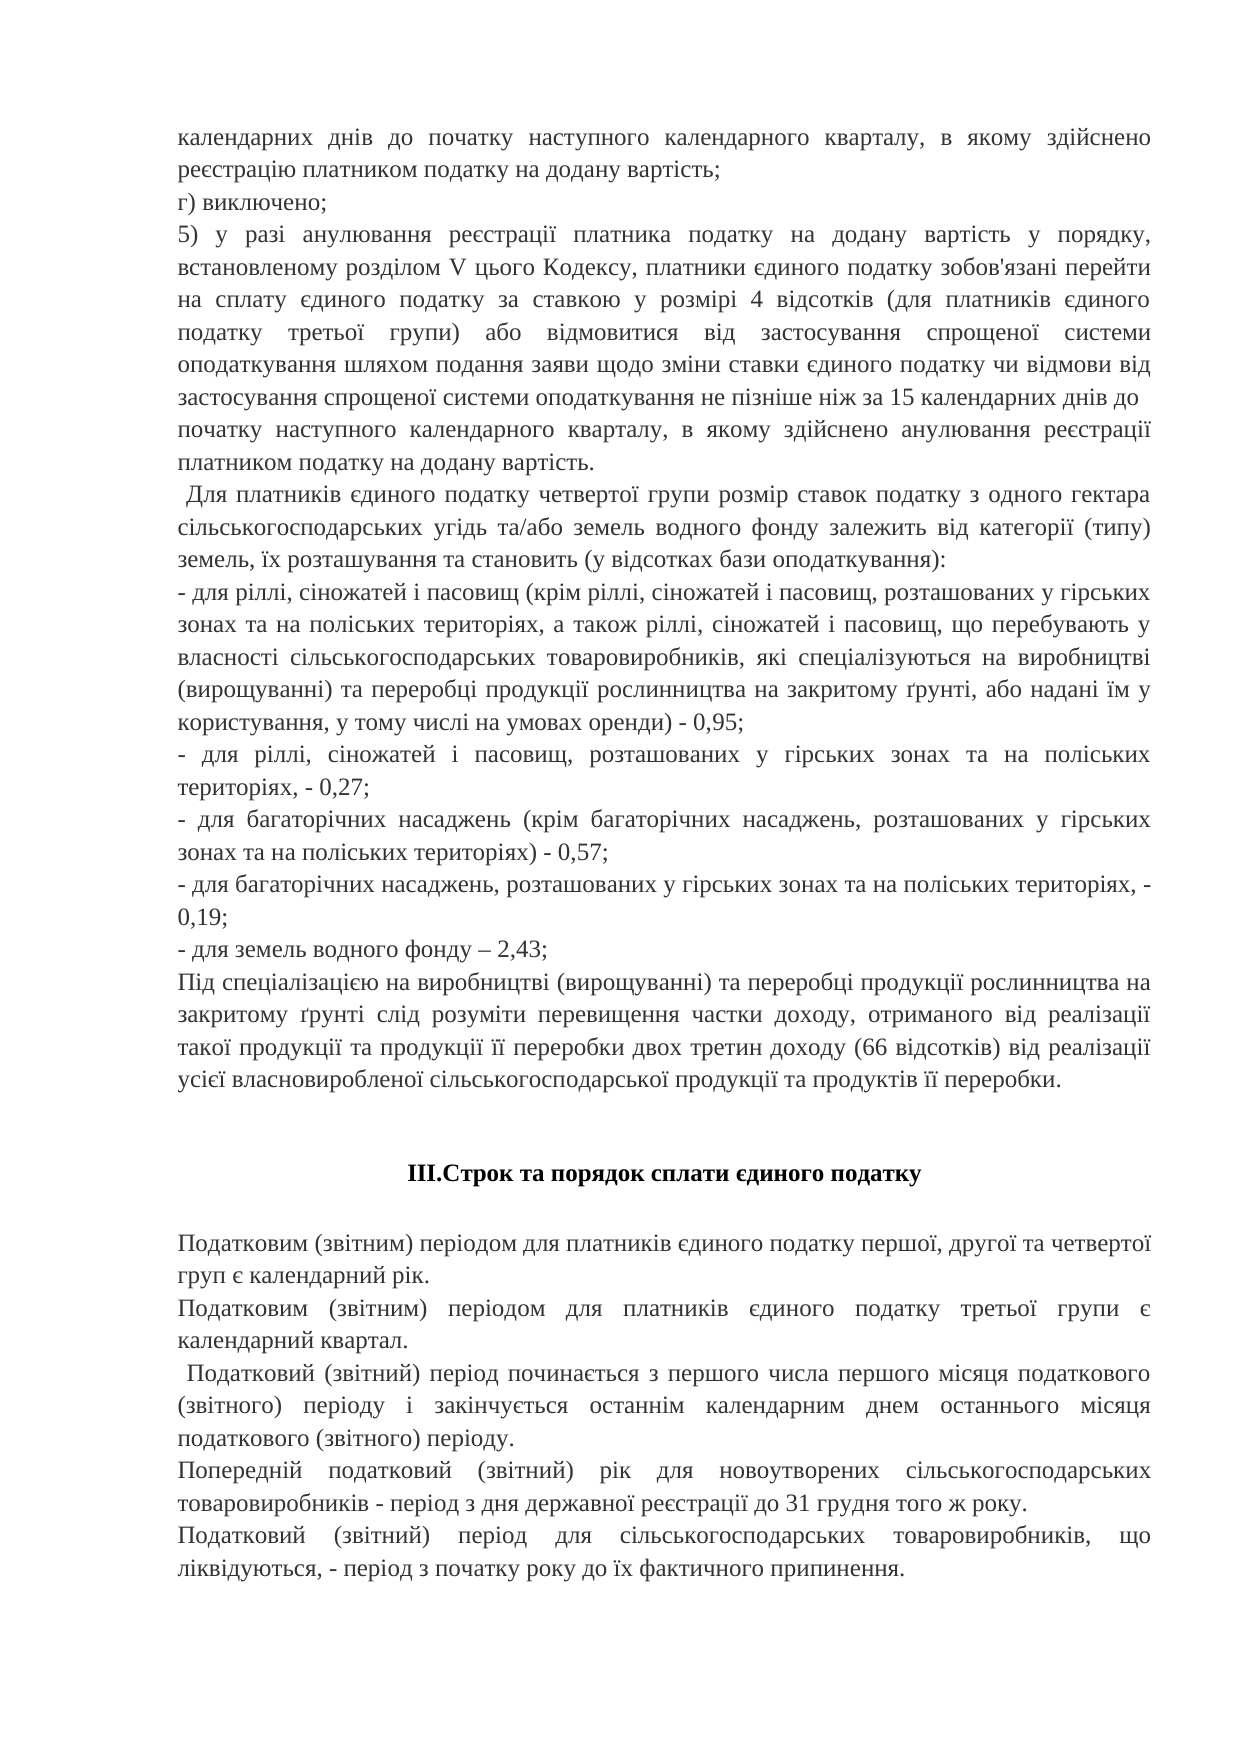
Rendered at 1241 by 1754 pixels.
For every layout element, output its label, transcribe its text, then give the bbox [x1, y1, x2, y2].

text Податковим (звітним) періодом для платників єдиного податку третьої групи є календарний квартал. [177, 1289, 1152, 1354]
text 5) у разі анулювання реєстрації платника податку на додану вартість у порядку, встановленому розділом V цього Кодексу, платники єдиного податку зобов'язані перейти на сплату єдиного податку за ставкою у розмірі 4 відсотків (для платників єдиного податку третьої групи) або відмовитися від застосування спрощеної системи оподаткування шляхом подання заяви щодо зміни ставки єдиного податку чи відмови від застосування спрощеної системи оподаткування не пізніше ніж за 15 календарних днів до [177, 216, 1152, 411]
text Попередній податковий (звітний) рік для новоутворених сільськогосподарських товаровиробників - період з дня державної реєстрації до 31 грудня того ж року. [177, 1451, 1152, 1516]
text початку наступного календарного кварталу, в якому здійснено анулювання реєстрації платником податку на додану вартість. [177, 411, 1152, 476]
text IІІ.Строк та порядок сплати єдиного податку [177, 1158, 1152, 1187]
text Під спеціалізацією на виробництві (вирощуванні) та переробці продукції рослинництва на закритому ґрунті слід розуміти перевищення частки доходу, отриманого від реалізації такої продукції та продукції її переробки двох третин доходу (66 відсотків) від реалізації усієї власновиробленої сільськогосподарської продукції та продуктів її переробки. [177, 963, 1152, 1093]
text - для багаторічних насаджень (крім багаторічних насаджень, розташованих у гірських зонах та на поліських територіях) - 0,57; [177, 801, 1152, 866]
text - для багаторічних насаджень, розташованих у гірських зонах та на поліських територіях, - 0,19; [177, 866, 1152, 931]
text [177, 118, 1152, 183]
text - для ріллі, сіножатей і пасовищ, розташованих у гірських зонах та на поліських територіях, - 0,27; [177, 736, 1152, 801]
text Для платників єдиного податку четвертої групи розмір ставок податку з одного гектара сільськогосподарських угідь та/або земель водного фонду залежить від категорії (типу) земель, їх розташування та становить (у відсотках бази оподаткування): [177, 476, 1152, 573]
text г) виключено; [177, 183, 1152, 216]
text - для ріллі, сіножатей і пасовищ (крім ріллі, сіножатей і пасовищ, розташованих у гірських зонах та на поліських територіях, а також ріллі, сіножатей і пасовищ, що перебувають у власності сільськогосподарських товаровиробників, які спеціалізуються на виробництві (вирощуванні) та переробці продукції рослинництва на закритому ґрунті, або надані їм у користування, у тому числі на умовах оренди) - 0,95; [177, 573, 1152, 736]
text Податковим (звітним) періодом для платників єдиного податку першої, другої та четвертої груп є календарний рік. [177, 1224, 1152, 1289]
text Податковий (звітний) період для сільськогосподарських товаровиробників, що ліквідуються, - період з початку року до їх фактичного припинення. [177, 1516, 1152, 1581]
text - для земель водного фонду – 2,43; [177, 931, 1152, 963]
text Податковий (звітний) період починається з першого числа першого місяця податкового (звітного) періоду і закінчується останнім календарним днем останнього місяця податкового (звітного) періоду. [177, 1354, 1152, 1451]
